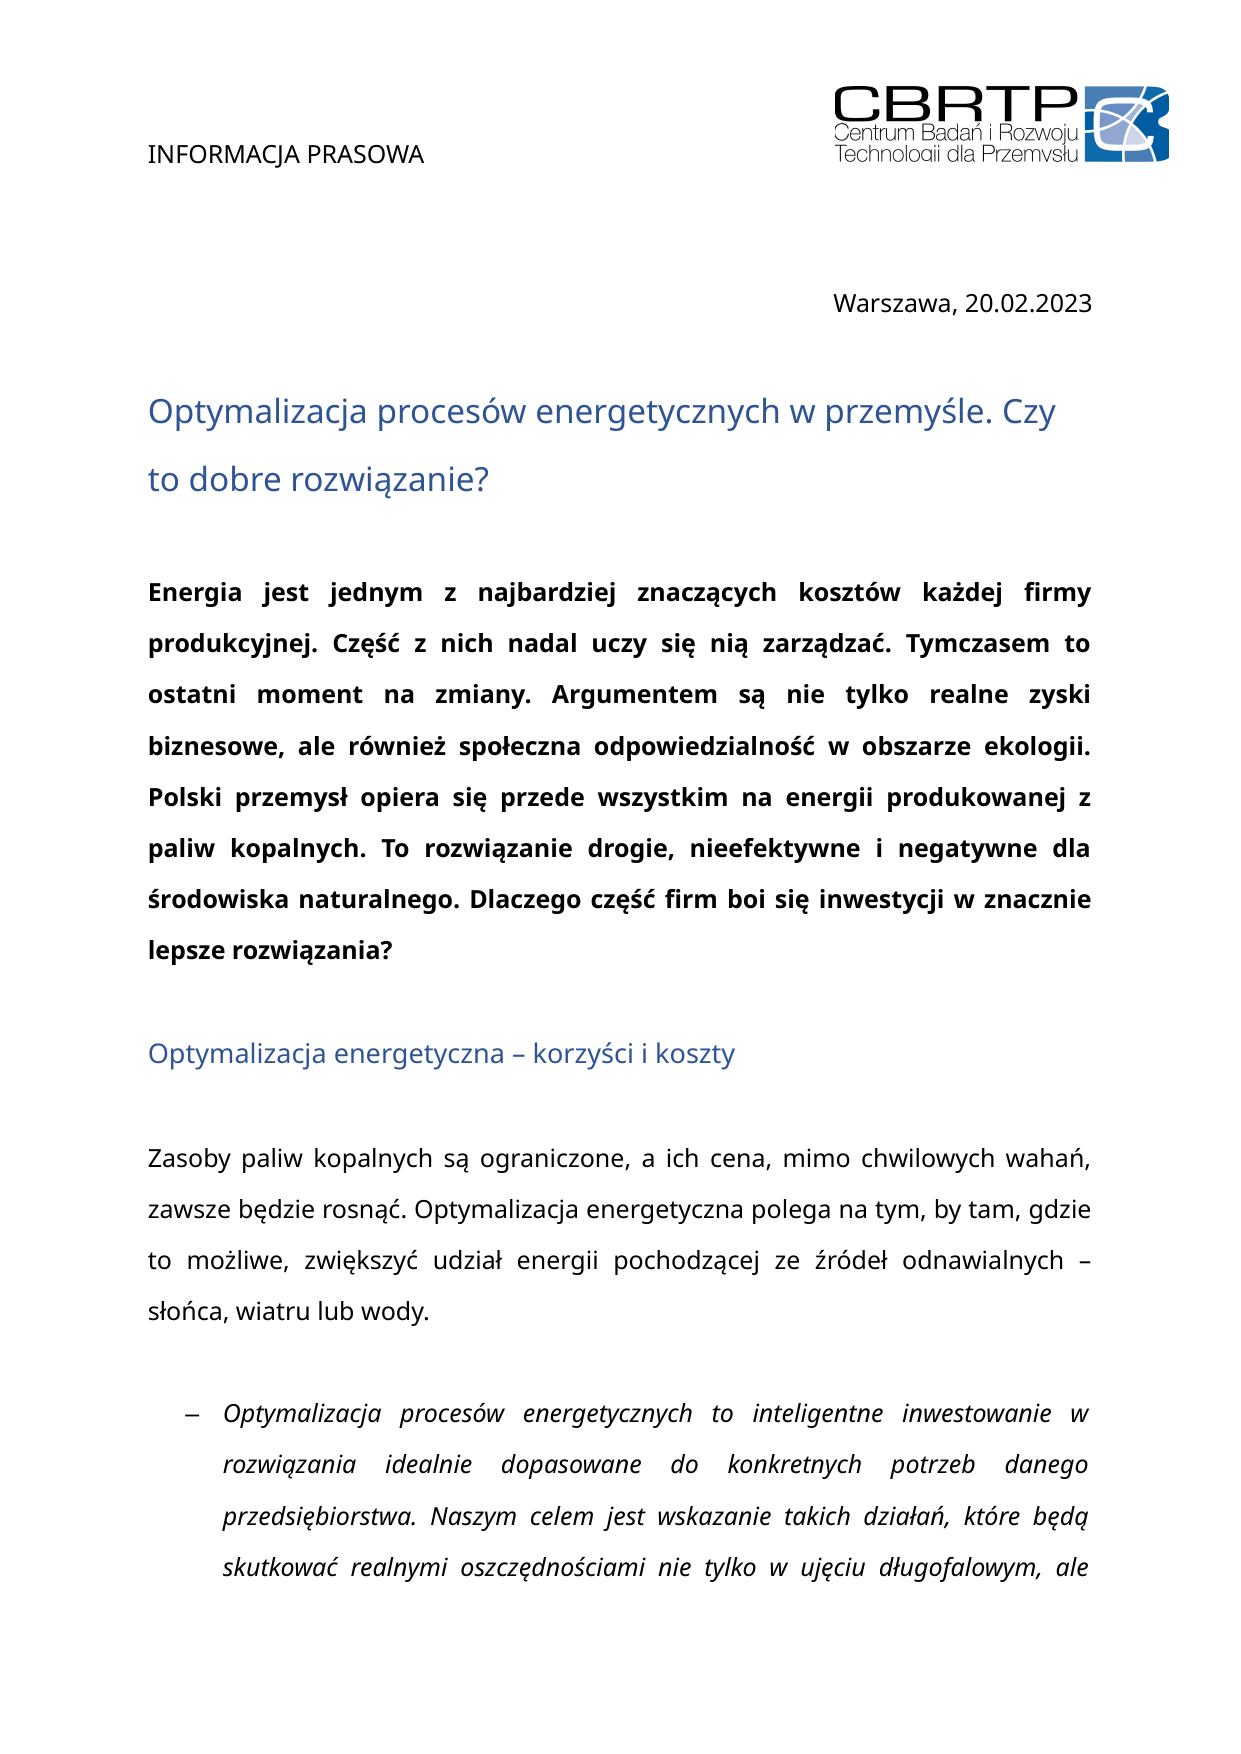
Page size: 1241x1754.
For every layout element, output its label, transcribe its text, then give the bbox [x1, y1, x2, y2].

text Zasoby paliw kopalnych są ograniczone, a ich cena, mimo chwilowych wahań, zawsze będzie rosnąć. Optymalizacja energetyczna polega na tym, by tam, gdzie to możliwe, zwiększyć udział energii pochodzącej ze źródeł odnawialnych – słońca, wiatru lub wody. [148, 1141, 1092, 1328]
picture [834, 86, 1169, 162]
text Energia jest jednym z najbardziej znaczących kosztów każdej firmy produkcyjnej. Część z nich nadal uczy się nią zarządzać. Tymczasem to ostatni moment na zmiany. Argumentem są nie tylko realne zyski biznesowe, ale również społeczna odpowiedzialność w obszarze ekologii. Polski przemysł opiera się przede wszystkim na energii produkowanej z paliw kopalnych. To rozwiązanie drogie, nieefektywne i negatywne dla środowiska naturalnego. Dlaczego część firm boi się inwestycji w znacznie lepsze rozwiązania? [148, 575, 1092, 966]
subtitle Optymalizacja energetyczna – korzyści i koszty [148, 1034, 1092, 1071]
text Warszawa, 20.02.2023 [369, 286, 1092, 320]
subtitle Optymalizacja procesów energetycznych w przemyśle. Czy to dobre rozwiązanie? [148, 388, 1092, 501]
